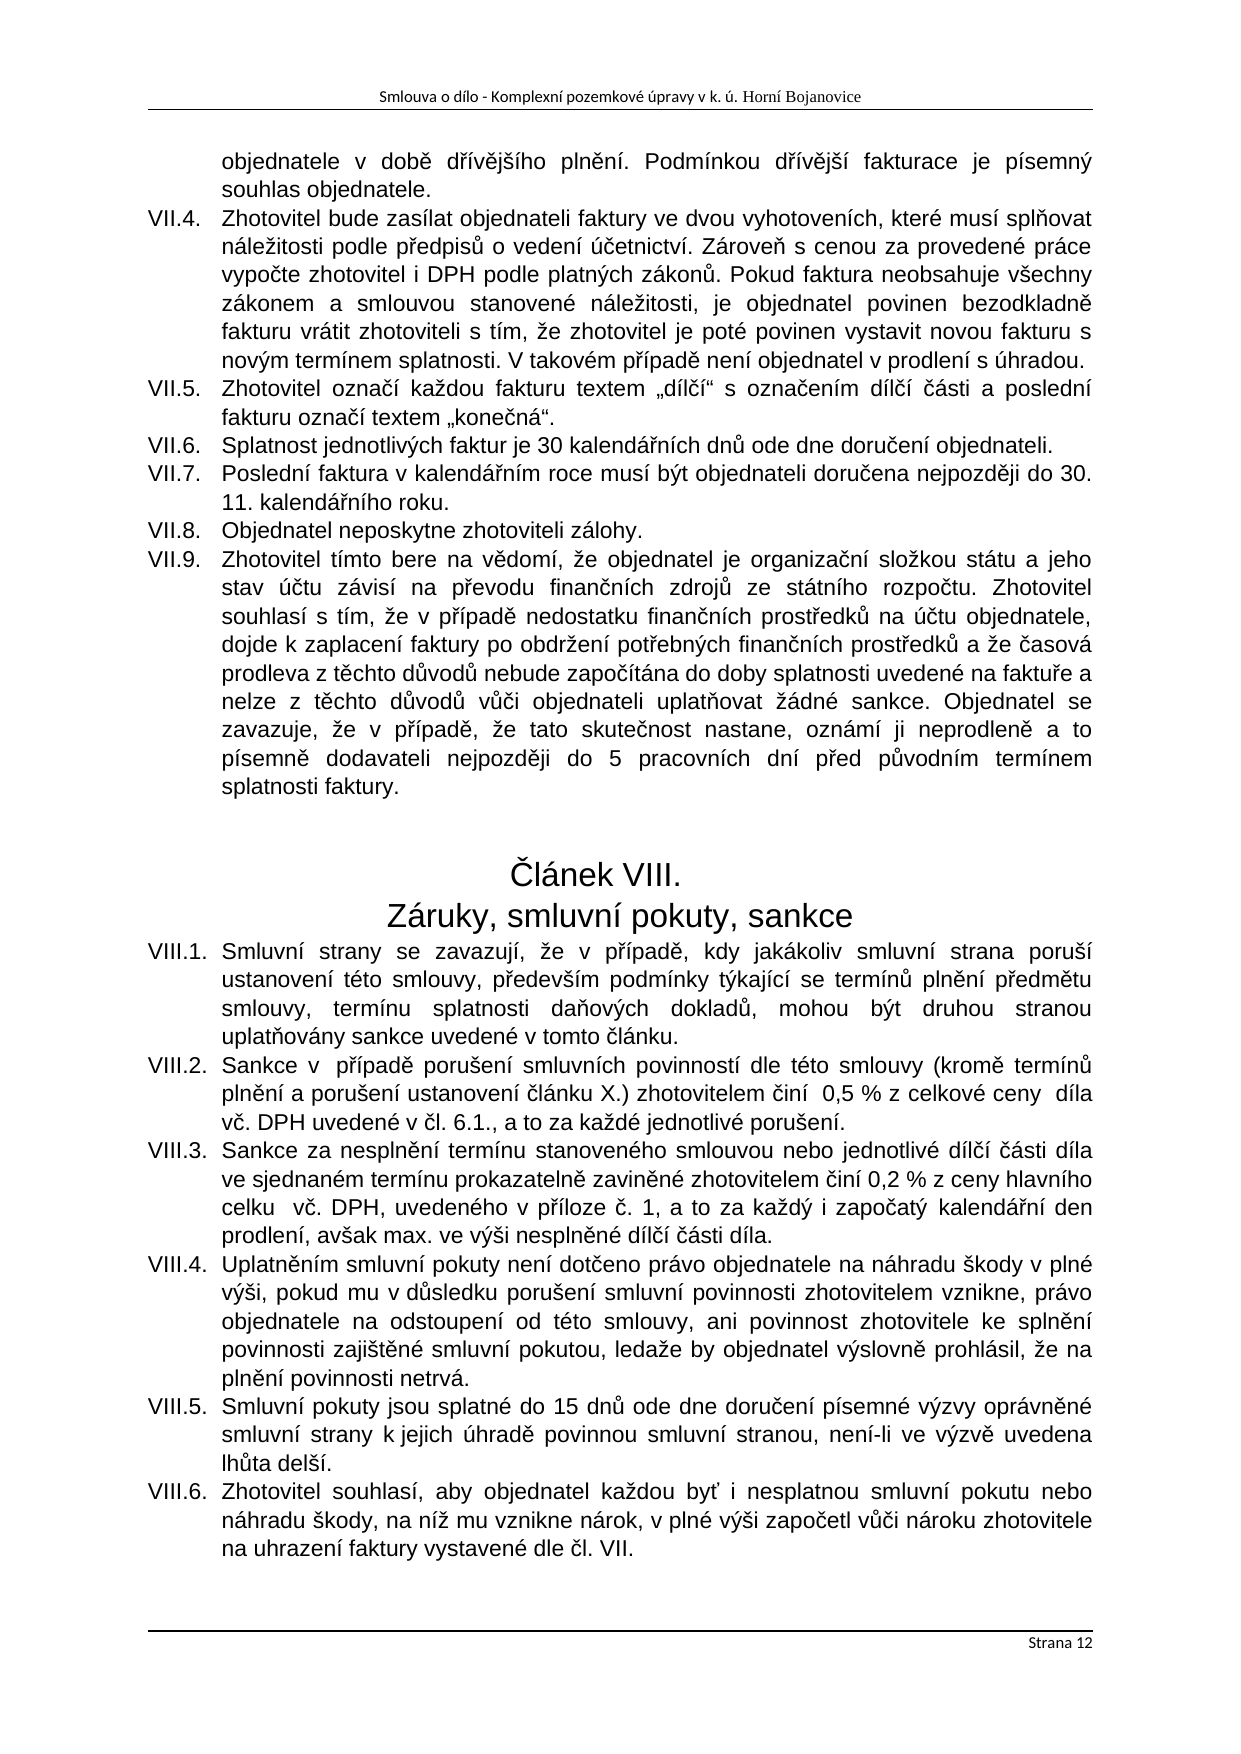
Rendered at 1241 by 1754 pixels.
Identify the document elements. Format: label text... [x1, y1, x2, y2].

list Smluvní pokuty jsou splatné do 15 dnů ode dne doručení písemné výzvy oprávněné smluvní strany k jejich úhradě povinnou smluvní stranou, není-li ve výzvě uvedena lhůta delší. [148, 1393, 1093, 1476]
list Splatnost jednotlivých faktur je 30 kalendářních dnů ode dne doručení objednateli. [148, 432, 1093, 458]
list Poslední faktura v kalendářním roce musí být objednateli doručena nejpozději do 30. 11. kalendářního roku. [148, 460, 1093, 515]
list Zhotovitel tímto bere na vědomí, že objednatel je organizační složkou státu a jeho stav účtu závisí na převodu finančních zdrojů ze státního rozpočtu. Zhotovitel souhlasí s tím, že v případě nedostatku finančních prostředků na účtu objednatele, dojde k zaplacení faktury po obdržení potřebných finančních prostředků a že časová prodleva z těchto důvodů nebude započítána do doby splatnosti uvedené na faktuře a nelze z těchto důvodů vůči objednateli uplatňovat žádné sankce. Objednatel se zavazuje, že v případě, že tato skutečnost nastane, oznámí ji neprodleně a to písemně dodavateli nejpozději do 5 pracovních dní před původním termínem splatnosti faktury. [148, 546, 1093, 799]
list Smluvní strany se zavazují, že v případě, kdy jakákoliv smluvní strana poruší ustanovení této smlouvy, především podmínky týkající se termínů plnění předmětu smlouvy, termínu splatnosti daňových dokladů, mohou být druhou stranou uplatňovány sankce uvedené v tomto článku. [148, 938, 1093, 1050]
list Zhotovitel souhlasí, aby objednatel každou byť i nesplatnou smluvní pokutu nebo náhradu škody, na níž mu vznikne nárok, v plné výši započetl vůči nároku zhotovitele na uhrazení faktury vystavené dle čl. VII. [148, 1478, 1093, 1562]
list Zhotovitel označí každou fakturu textem „dílčí“ s označením dílčí části a poslední fakturu označí textem „konečná“. [148, 375, 1093, 430]
list Sankce za nesplnění termínu stanoveného smlouvou nebo jednotlivé dílčí části díla ve sjednaném termínu prokazatelně zaviněné zhotovitelem činí 0,2 % z ceny hlavního celku vč. DPH, uvedeného v příloze č. 1, a to za každý i započatý kalendářní den prodlení, avšak max. ve výši nesplněné dílčí části díla. [148, 1137, 1093, 1249]
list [148, 148, 1093, 202]
list Sankce v případě porušení smluvních povinností dle této smlouvy (kromě termínů plnění a porušení ustanovení článku X.) zhotovitelem činí 0,5 % z celkové ceny díla vč. DPH uvedené v čl. 6.1., a to za každé jednotlivé porušení. [148, 1052, 1093, 1135]
subtitle Záruky, smluvní pokuty, sankce [148, 855, 1093, 935]
list Zhotovitel bude zasílat objednateli faktury ve dvou vyhotoveních, které musí splňovat náležitosti podle předpisů o vedení účetnictví. Zároveň s cenou za provedené práce vypočte zhotovitel i DPH podle platných zákonů. Pokud faktura neobsahuje všechny zákonem a smlouvou stanovené náležitosti, je objednatel povinen bezodkladně fakturu vrátit zhotoviteli s tím, že zhotovitel je poté povinen vystavit novou fakturu s novým termínem splatnosti. V takovém případě není objednatel v prodlení s úhradou. [148, 204, 1093, 373]
list Uplatněním smluvní pokuty není dotčeno právo objednatele na náhradu škody v plné výši, pokud mu v důsledku porušení smluvní povinnosti zhotovitelem vznikne, právo objednatele na odstoupení od této smlouvy, ani povinnost zhotovitele ke splnění povinnosti zajištěné smluvní pokutou, ledaže by objednatel výslovně prohlásil, že na plnění povinnosti netrvá. [148, 1251, 1093, 1391]
list Objednatel neposkytne zhotoviteli zálohy. [148, 517, 1093, 544]
